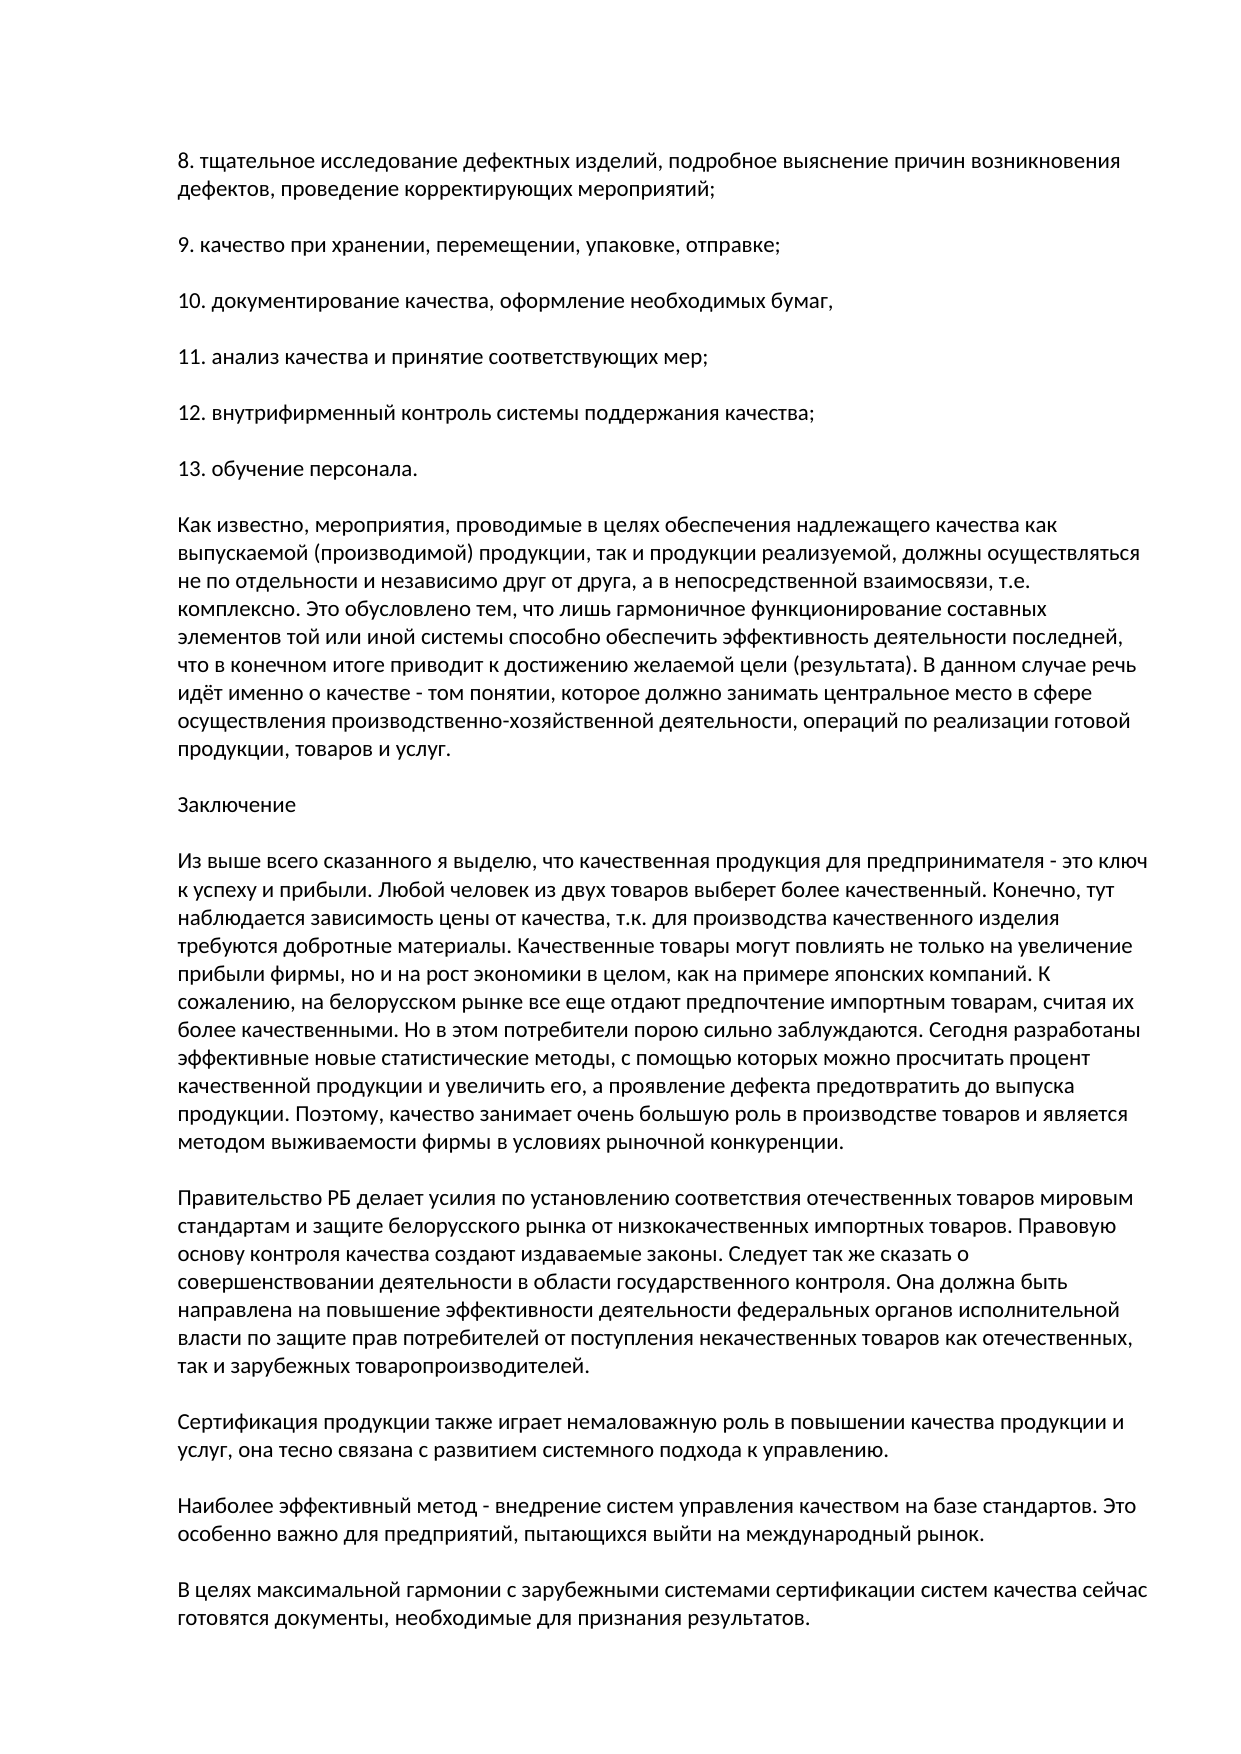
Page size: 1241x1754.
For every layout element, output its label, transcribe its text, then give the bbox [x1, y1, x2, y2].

text 10. документирование качества, оформление необходимых бумаг, [177, 286, 1152, 314]
text 11. анализ качества и принятие соответствующих мер; [177, 342, 1152, 370]
text В целях максимальной гармонии с зарубежными системами сертификации систем качества сейчас готовятся документы, необходимые для признания результатов. [177, 1575, 1152, 1631]
text 12. внутрифирменный контроль системы поддержания качества; [177, 398, 1152, 426]
text Наиболее эффективный метод - внедрение систем управления качеством на базе стандартов. Это особенно важно для предприятий, пытающихся выйти на международный рынок. [177, 1491, 1152, 1547]
text Заключение [177, 791, 1152, 819]
text Из выше всего сказанного я выделю, что качественная продукция для предпринимателя - это ключ к успеху и прибыли. Любой человек из двух товаров выберет более качественный. Конечно, тут наблюдается зависимость цены от качества, т.к. для производства качественного изделия требуются добротные материалы. Качественные товары могут повлиять не только на увеличение прибыли фирмы, но и на рост экономики в целом, как на примере японских компаний. К сожалению, на белорусском рынке все еще отдают предпочтение импортным товарам, считая их более качественными. Но в этом потребители порою сильно заблуждаются. Сегодня разработаны эффективные новые статистические методы, с помощью которых можно просчитать процент качественной продукции и увеличить его, а проявление дефекта предотвратить до выпуска продукции. Поэтому, качество занимает очень большую роль в производстве товаров и является методом выживаемости фирмы в условиях рыночной конкуренции. [177, 847, 1152, 1155]
text Сертификация продукции также играет немаловажную роль в повышении качества продукции и услуг, она тесно связана с развитием системного подхода к управлению. [177, 1407, 1152, 1463]
text Правительство РБ делает усилия по установлению соответствия отечественных товаров мировым стандартам и защите белорусского рынка от низкокачественных импортных товаров. Правовую основу контроля качества создают издаваемые законы. Следует так же сказать о совершенствовании деятельности в области государственного контроля. Она должна быть направлена на повышение эффективности деятельности федеральных органов исполнительной власти по защите прав потребителей от поступления некачественных товаров как отечественных, так и зарубежных товаропроизводителей. [177, 1183, 1152, 1379]
text Как известно, мероприятия, проводимые в целях обеспечения надлежащего качества как выпускаемой (производимой) продукции, так и продукции реализуемой, должны осуществляться не по отдельности и независимо друг от друга, а в непосредственной взаимосвязи, т.е. комплексно. Это обусловлено тем, что лишь гармоничное функционирование составных элементов той или иной системы способно обеспечить эффективность деятельности последней, что в конечном итоге приводит к достижению желаемой цели (результата). В данном случае речь идёт именно о качестве - том понятии, которое должно занимать центральное место в сфере осуществления производственно-хозяйственной деятельности, операций по реализации готовой продукции, товаров и услуг. [177, 510, 1152, 763]
text 8. тщательное исследование дефектных изделий, подробное выяснение причин возникновения дефектов, проведение корректирующих мероприятий; [177, 146, 1152, 202]
text 13. обучение персонала. [177, 454, 1152, 482]
text 9. качество при хранении, перемещении, упаковке, отправке; [177, 230, 1152, 258]
